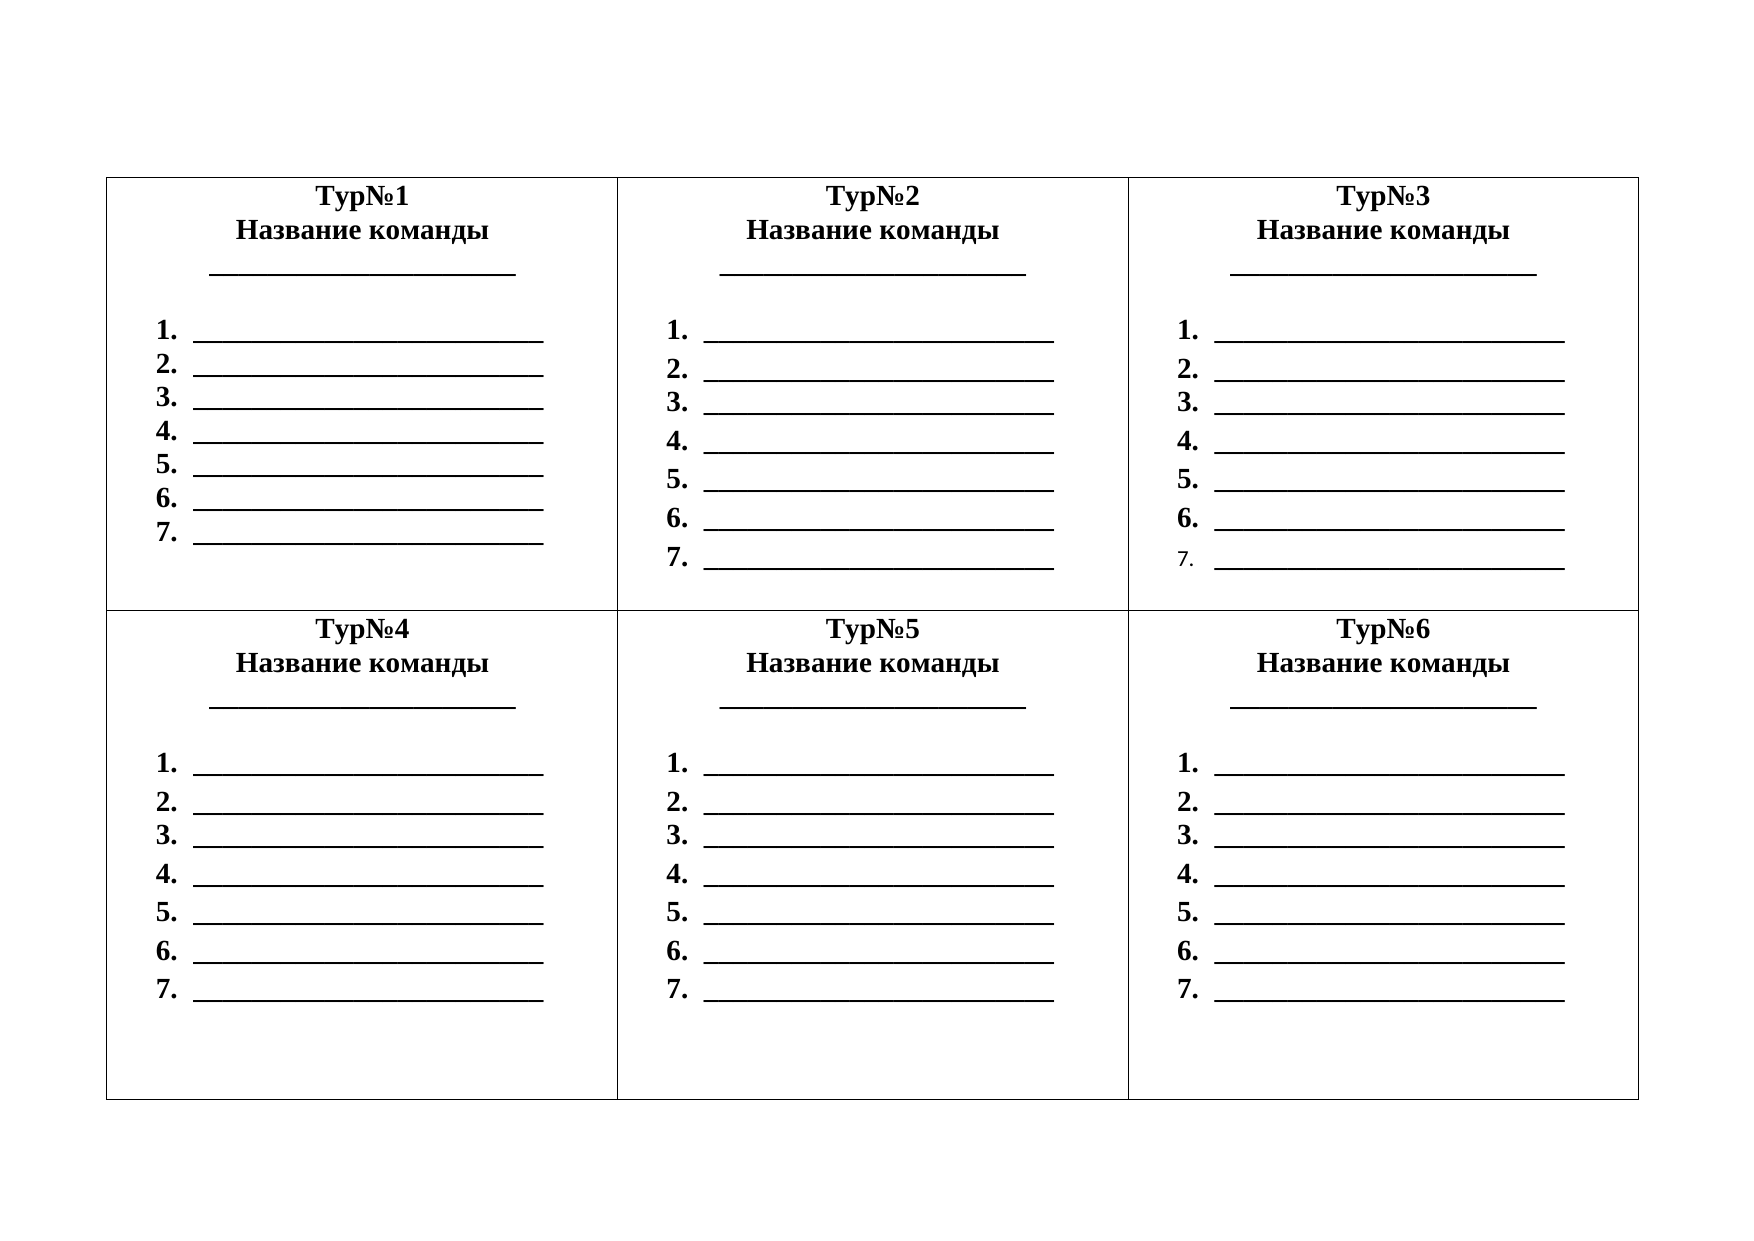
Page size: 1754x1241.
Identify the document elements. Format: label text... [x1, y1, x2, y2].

table_header Тур№3 Название команды _____________________ ________________________ ________________________ ________________________ ________________________ ________________________ ________________________ ________________________ [1129, 178, 1638, 610]
table_header Тур№2 Название команды _____________________ ________________________ ________________________ ________________________ ________________________ ________________________ ________________________ ________________________ [618, 178, 1128, 610]
table_cell Тур№4 Название команды _____________________ ________________________ ________________________ ________________________ ________________________ ________________________ ________________________ ________________________ [107, 611, 617, 1099]
table_header Тур№1 Название команды _____________________ ________________________ ________________________ ________________________ ________________________ ________________________ ________________________ ________________________ [107, 178, 617, 610]
table_cell Тур№5 Название команды _____________________ ________________________ ________________________ ________________________ ________________________ ________________________ ________________________ ________________________ [618, 611, 1128, 1099]
table_cell Тур№6 Название команды _____________________ ________________________ ________________________ ________________________ ________________________ ________________________ ________________________ ________________________ [1129, 611, 1638, 1099]
